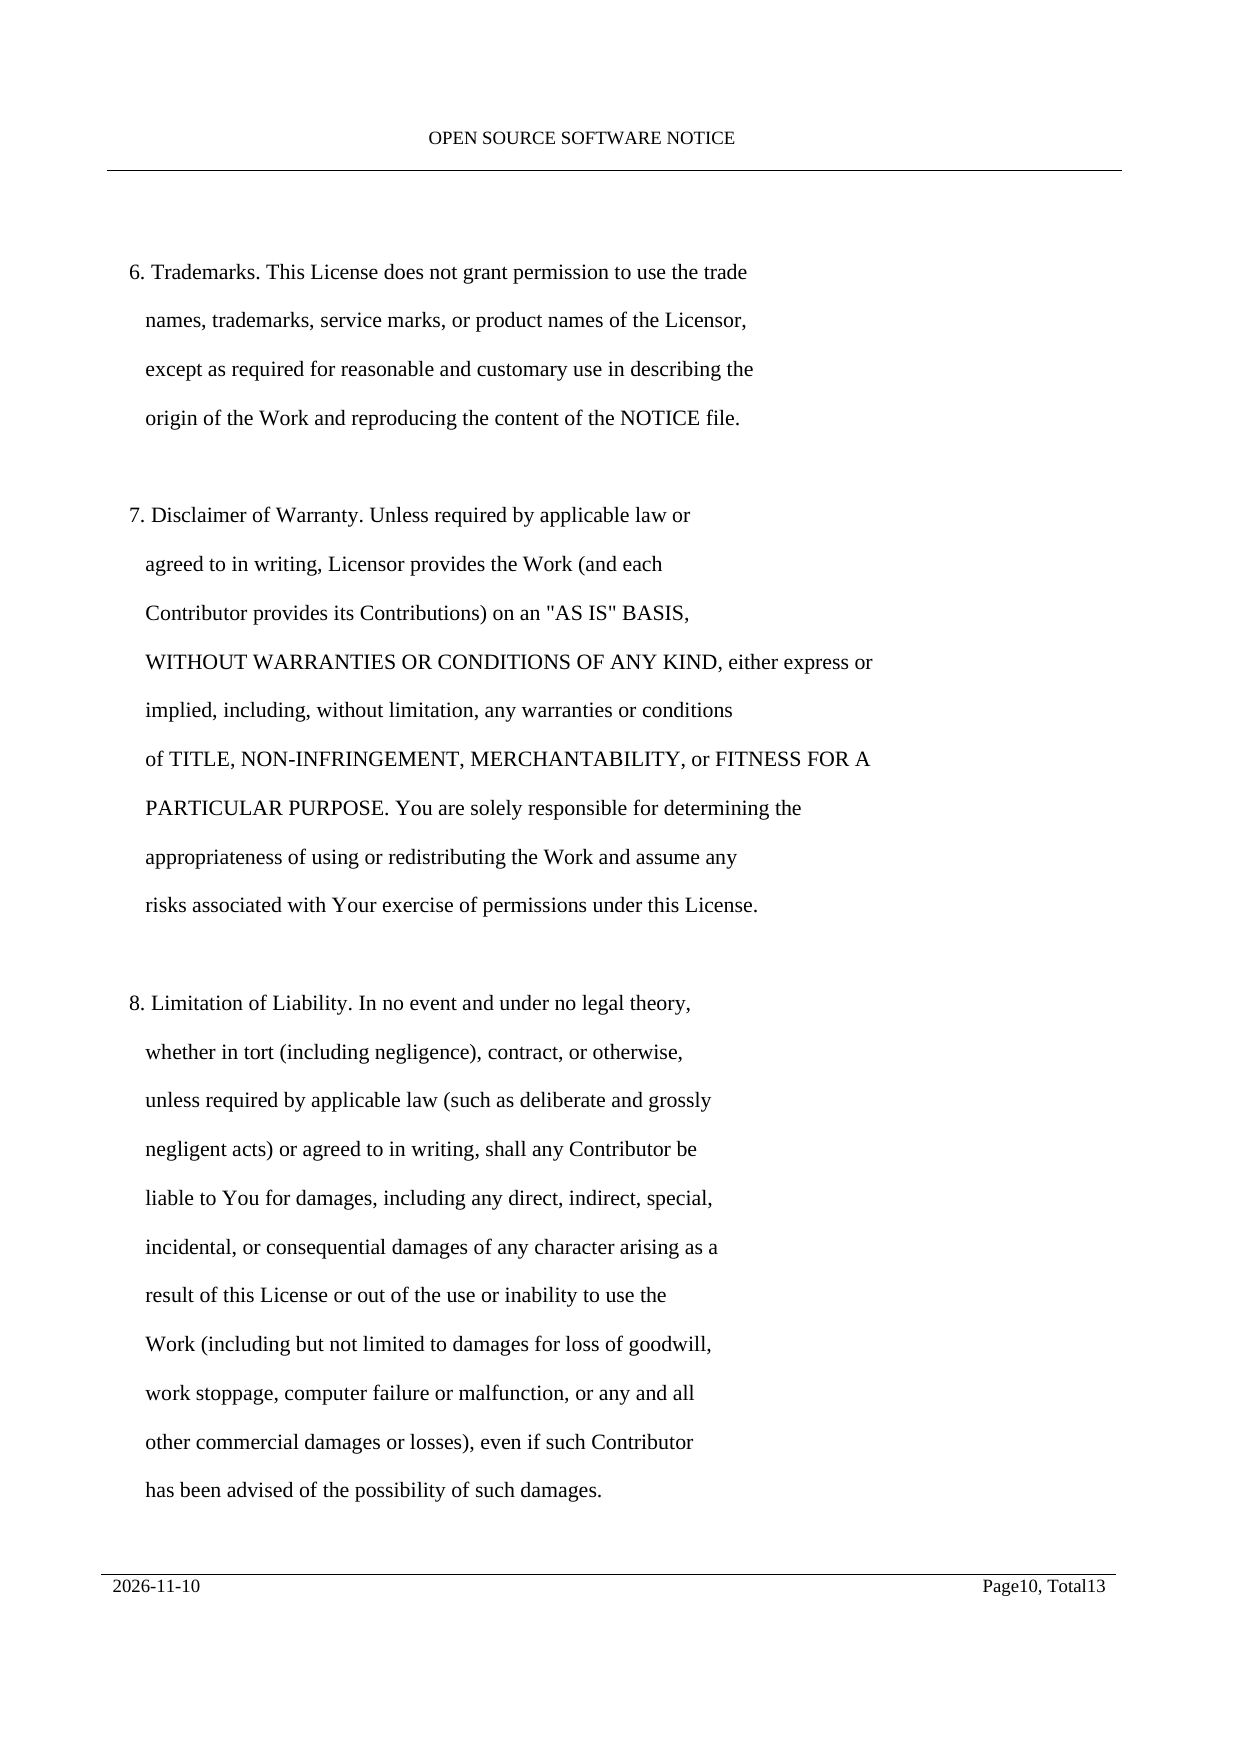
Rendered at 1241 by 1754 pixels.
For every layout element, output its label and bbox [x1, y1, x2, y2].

text [112, 206, 1128, 1506]
